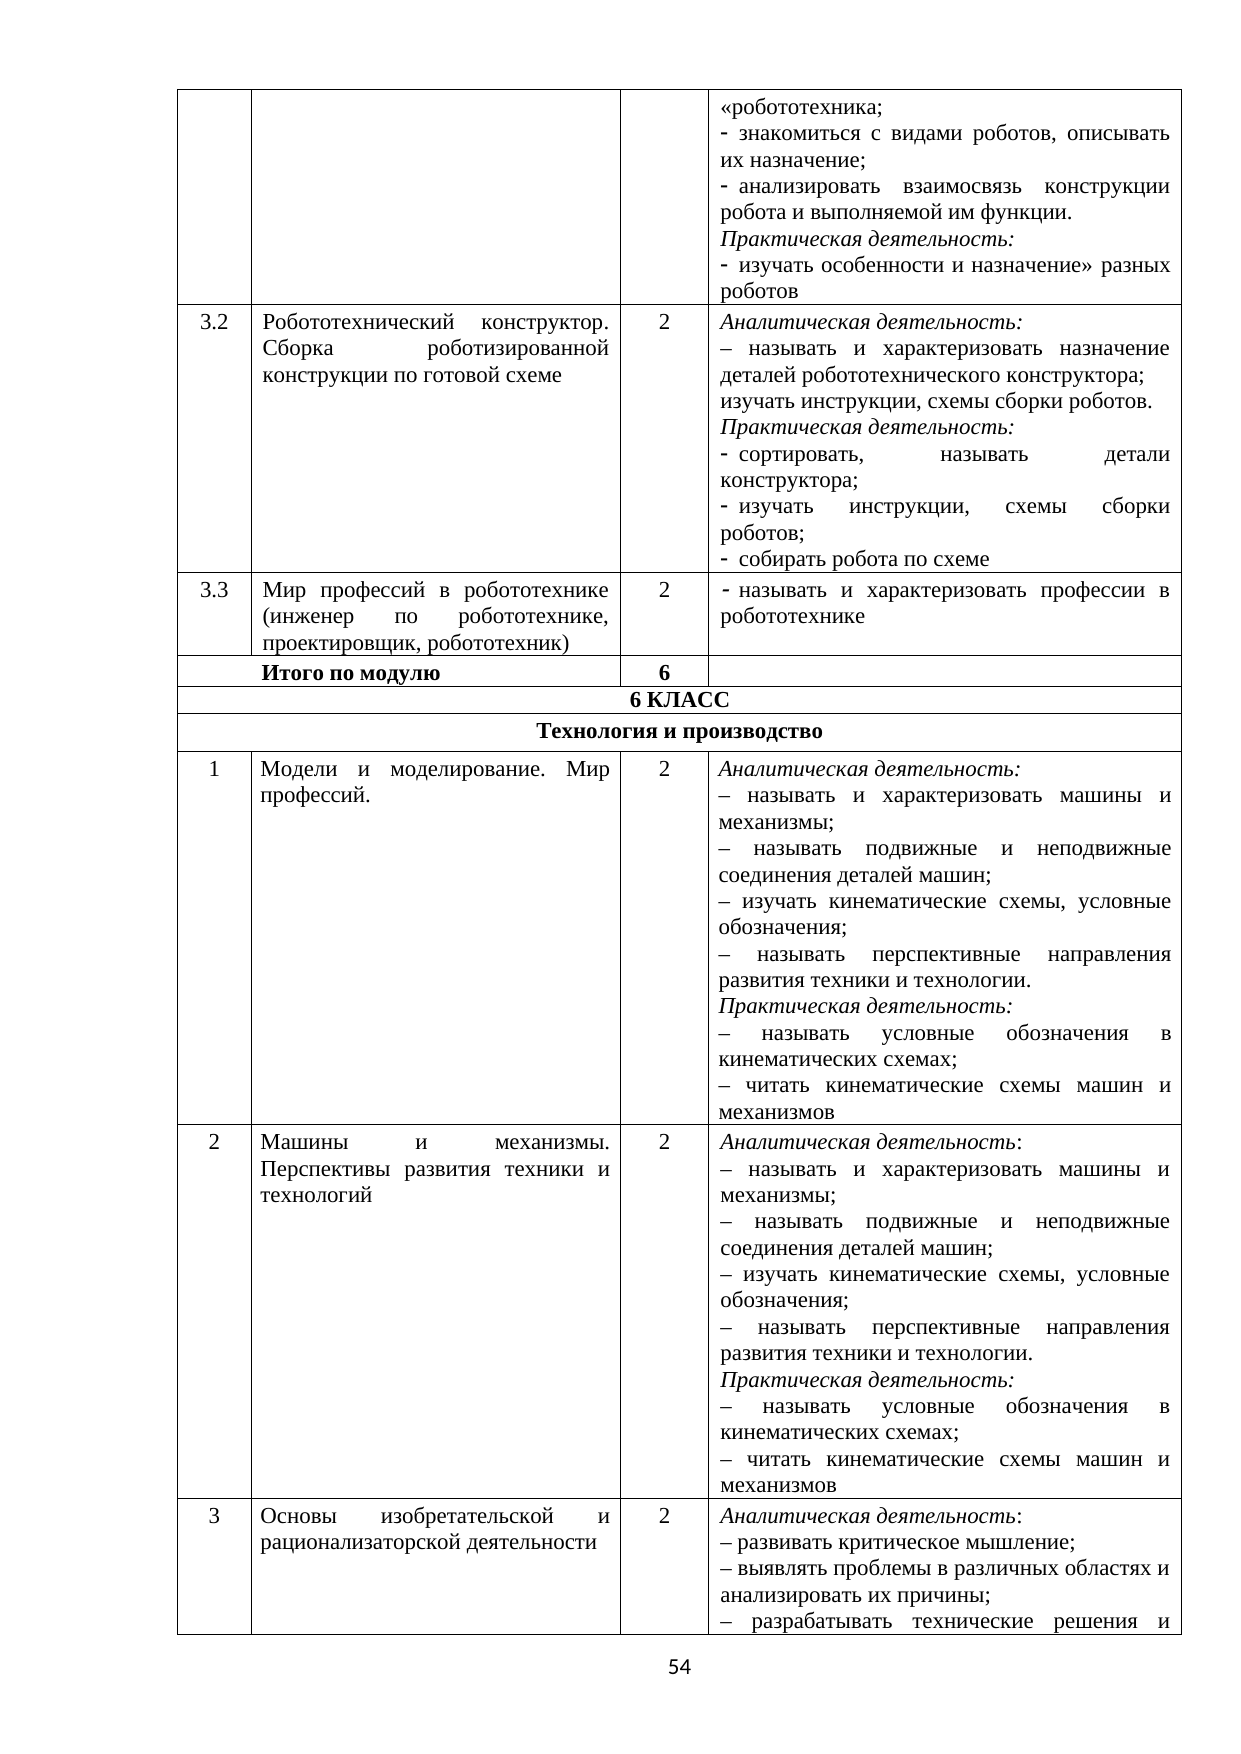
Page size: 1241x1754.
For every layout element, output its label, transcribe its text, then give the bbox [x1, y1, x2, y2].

table_cell Итого по модулю [178, 656, 620, 686]
table_cell 2 [621, 1499, 708, 1633]
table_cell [709, 1499, 1181, 1633]
table_cell Аналитическая деятельность: – называть и характеризовать машины и механизмы; – называть подвижные и неподвижные соединения деталей машин; – изучать кинематические схемы, условные обозначения; – называть перспективные направления развития техники и технологии. Практическая деятельность: – называть условные обозначения в кинематических схемах; – читать кинематические схемы машин и механизмов [709, 1125, 1181, 1497]
table_cell 2 [621, 573, 708, 655]
table_cell [252, 90, 620, 304]
table_cell 1 [178, 752, 251, 1124]
table_cell Аналитическая деятельность: – называть и характеризовать назначение деталей робототехнического конструктора; изучать инструкции, схемы сборки роботов. Практическая деятельность: сортировать, называть детали конструктора; изучать инструкции, схемы сборки роботов; собирать робота по схеме [709, 305, 1181, 572]
table_cell 2 [621, 305, 708, 572]
table_cell Модели и моделирование. Мир профессий. [252, 752, 620, 1124]
table_cell Аналитическая деятельность: – называть и характеризовать машины и механизмы; – называть подвижные и неподвижные соединения деталей машин; – изучать кинематические схемы, условные обозначения; – называть перспективные направления развития техники и технологии. Практическая деятельность: – называть условные обозначения в кинематических схемах; – читать кинематические схемы машин и механизмов [709, 752, 1181, 1124]
table_cell [621, 90, 708, 304]
table_cell 6 КЛАСС [178, 687, 1181, 713]
table_cell 2 [621, 1125, 708, 1497]
table_cell Технология и производство [178, 714, 1181, 751]
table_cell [252, 1499, 620, 1633]
table_cell 6 [621, 656, 708, 686]
table_cell [709, 656, 1181, 686]
table_cell 2 [178, 1125, 251, 1497]
table_cell Мир профессий в робототехнике (инженер по робототехнике, проектировщик, робототехник) [252, 573, 620, 655]
table_cell 3.3 [178, 573, 251, 655]
table_cell 2 [621, 752, 708, 1124]
table_cell 3 [178, 1499, 251, 1633]
table_cell [178, 90, 251, 304]
table_cell Машины и механизмы. Перспективы развития техники и технологий [252, 1125, 620, 1497]
table_cell называть и характеризовать профессии в робототехнике [709, 573, 1181, 655]
table_cell 3.2 [178, 305, 251, 572]
table_cell Робототехнический конструктор. Сборка роботизированной конструкции по готовой схеме [252, 305, 620, 572]
